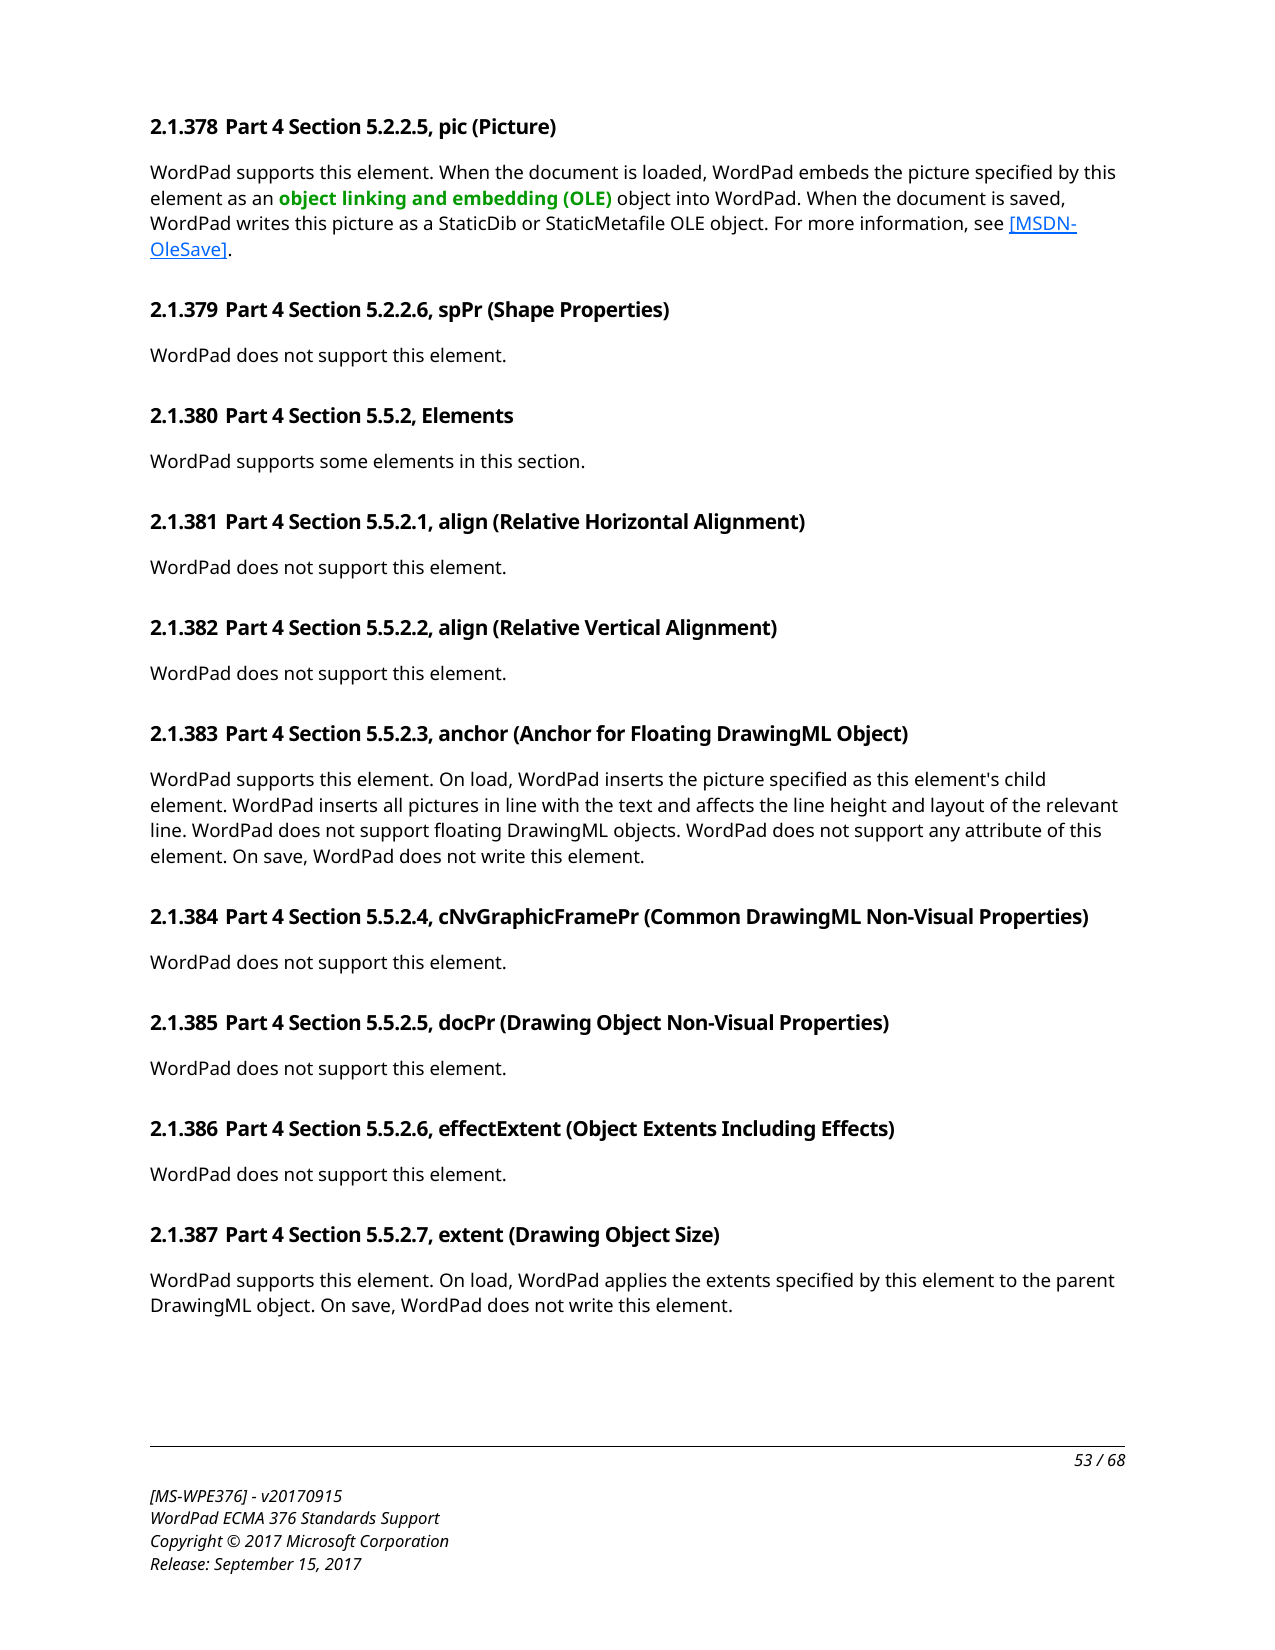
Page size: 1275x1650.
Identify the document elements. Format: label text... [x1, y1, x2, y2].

subtitle Part 4 Section 5.5.2.4, cNvGraphicFramePr (Common DrawingML Non-Visual Properties) [150, 902, 1125, 930]
subtitle Part 4 Section 5.5.2, Elements [150, 401, 1125, 429]
subtitle Part 4 Section 5.5.2.1, align (Relative Horizontal Alignment) [150, 507, 1125, 536]
text WordPad does not support this element. [150, 660, 1125, 686]
text WordPad supports this element. When the document is loaded, WordPad embeds the picture specified by this element as an object linking and embedding (OLE) object into WordPad. When the document is saved, WordPad writes this picture as a StaticDib or StaticMetafile OLE object. For more information, see [MSDN-OleSave]. [150, 160, 1125, 262]
text WordPad does not support this element. [150, 342, 1125, 368]
subtitle Part 4 Section 5.5.2.6, effectExtent (Object Extents Including Effects) [150, 1114, 1125, 1142]
text WordPad does not support this element. [150, 1055, 1125, 1081]
subtitle Part 4 Section 5.5.2.7, extent (Drawing Object Size) [150, 1220, 1125, 1248]
subtitle Part 4 Section 5.5.2.3, anchor (Anchor for Floating DrawingML Object) [150, 719, 1125, 748]
subtitle Part 4 Section 5.2.2.6, spPr (Shape Properties) [150, 295, 1125, 323]
text WordPad does not support this element. [150, 1161, 1125, 1187]
subtitle Part 4 Section 5.5.2.2, align (Relative Vertical Alignment) [150, 613, 1125, 642]
text WordPad does not support this element. [150, 949, 1125, 974]
text WordPad supports some elements in this section. [150, 448, 1125, 474]
subtitle Part 4 Section 5.2.2.5, pic (Picture) [150, 112, 1125, 141]
text WordPad does not support this element. [150, 554, 1125, 580]
text WordPad supports this element. On load, WordPad inserts the picture specified as this element's child element. WordPad inserts all pictures in line with the text and affects the line height and layout of the relevant line. WordPad does not support floating DrawingML objects. WordPad does not support any attribute of this element. On save, WordPad does not write this element. [150, 766, 1125, 868]
text WordPad supports this element. On load, WordPad applies the extents specified by this element to the parent DrawingML object. On save, WordPad does not write this element. [150, 1267, 1125, 1318]
subtitle Part 4 Section 5.5.2.5, docPr (Drawing Object Non-Visual Properties) [150, 1008, 1125, 1036]
